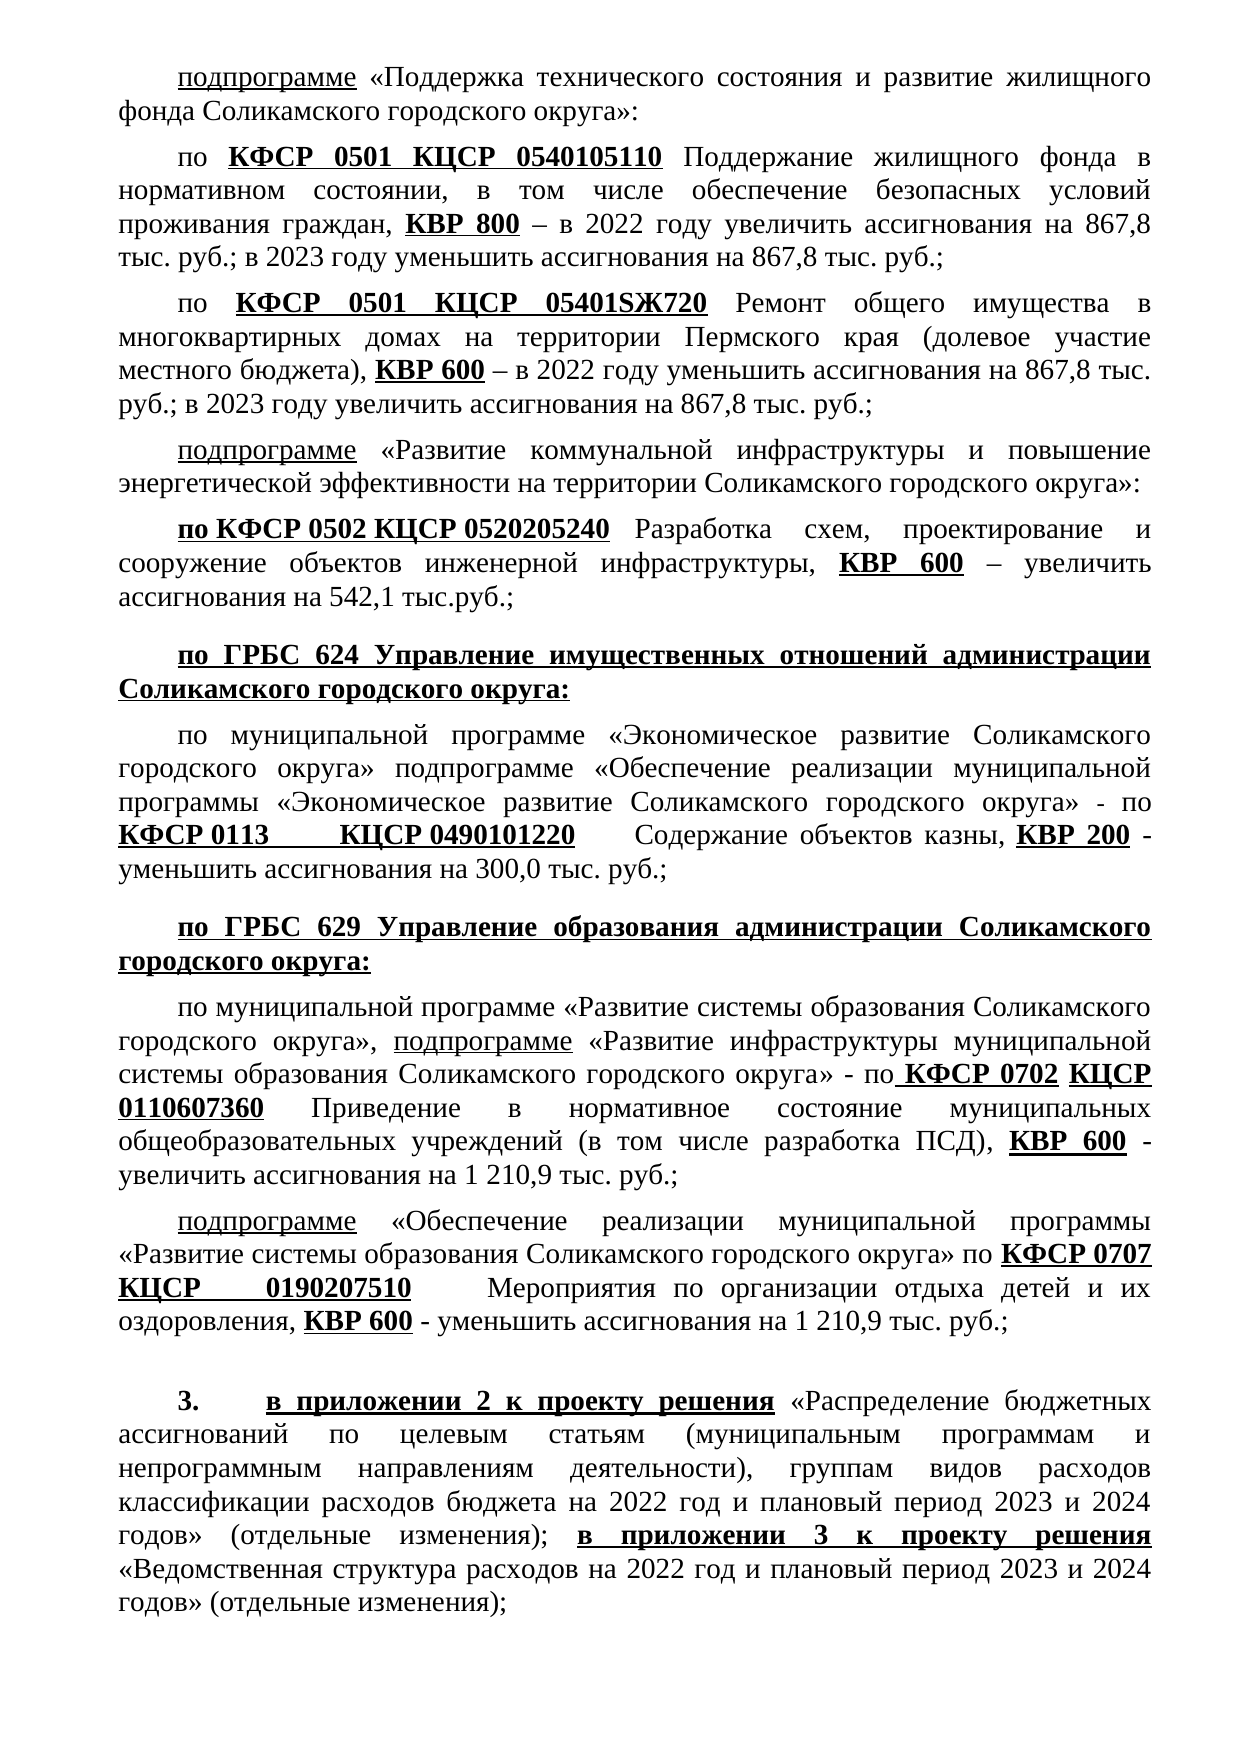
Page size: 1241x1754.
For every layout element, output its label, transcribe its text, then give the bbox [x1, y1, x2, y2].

text по муниципальной программе «Экономическое развитие Соликамского городского округа» подпрограмме «Обеспечение реализации муниципальной программы «Экономическое развитие Соликамского городского округа» - по КФСР 0113 КЦСР 0490101220 Содержание объектов казны, КВР 200 - уменьшить ассигнования на 300,0 тыс. руб.; [118, 717, 1152, 884]
text подпрограмме «Поддержка технического состояния и развитие жилищного фонда Соликамского городского округа»: [118, 59, 1152, 126]
text по КФСР 0502 КЦСР 0520205240 Разработка схем, проектирование и сооружение объектов инженерной инфраструктуры, КВР 600 – увеличить ассигнования на 542,1 тыс.руб.; [118, 512, 1152, 612]
text по КФСР 0501 КЦСР 0540105110 Поддержание жилищного фонда в нормативном состоянии, в том числе обеспечение безопасных условий проживания граждан, КВР 800 – в 2022 году увеличить ассигнования на 867,8 тыс. руб.; в 2023 году уменьшить ассигнования на 867,8 тыс. руб.; [118, 139, 1152, 273]
text по КФСР 0501 КЦСР 05401SЖ720 Ремонт общего имущества в многоквартирных домах на территории Пермского края (долевое участие местного бюджета), КВР 600 – в 2022 году уменьшить ассигнования на 867,8 тыс. руб.; в 2023 году увеличить ассигнования на 867,8 тыс. руб.; [118, 285, 1152, 419]
text по ГРБС 624 Управление имущественных отношений администрации Соликамского городского округа: [118, 637, 1152, 704]
text подпрограмме «Развитие коммунальной инфраструктуры и повышение энергетической эффективности на территории Соликамского городского округа»: [118, 432, 1152, 499]
list в приложении 2 к проекту решения «Распределение бюджетных ассигнований по целевым статьям (муниципальным программам и непрограммным направлениям деятельности), группам видов расходов классификации расходов бюджета на 2022 год и плановый период 2023 и 2024 годов» (отдельные изменения); в приложении 3 к проекту решения «Ведомственная структура расходов на 2022 год и плановый период 2023 и 2024 годов» (отдельные изменения); [118, 1383, 1152, 1618]
text подпрограмме «Обеспечение реализации муниципальной программы «Развитие системы образования Соликамского городского округа» по КФСР 0707 КЦСР 0190207510 Мероприятия по организации отдыха детей и их оздоровления, КВР 600 - уменьшить ассигнования на 1 210,9 тыс. руб.; [118, 1203, 1152, 1337]
text по ГРБС 629 Управление образования администрации Соликамского городского округа: [118, 909, 1152, 977]
text по муниципальной программе «Развитие системы образования Соликамского городского округа», подпрограмме «Развитие инфраструктуры муниципальной системы образования Соликамского городского округа» - по КФСР 0702 КЦСР 0110607360 Приведение в нормативное состояние муниципальных общеобразовательных учреждений (в том числе разработка ПСД), КВР 600 - увеличить ассигнования на 1 210,9 тыс. руб.; [118, 989, 1152, 1190]
